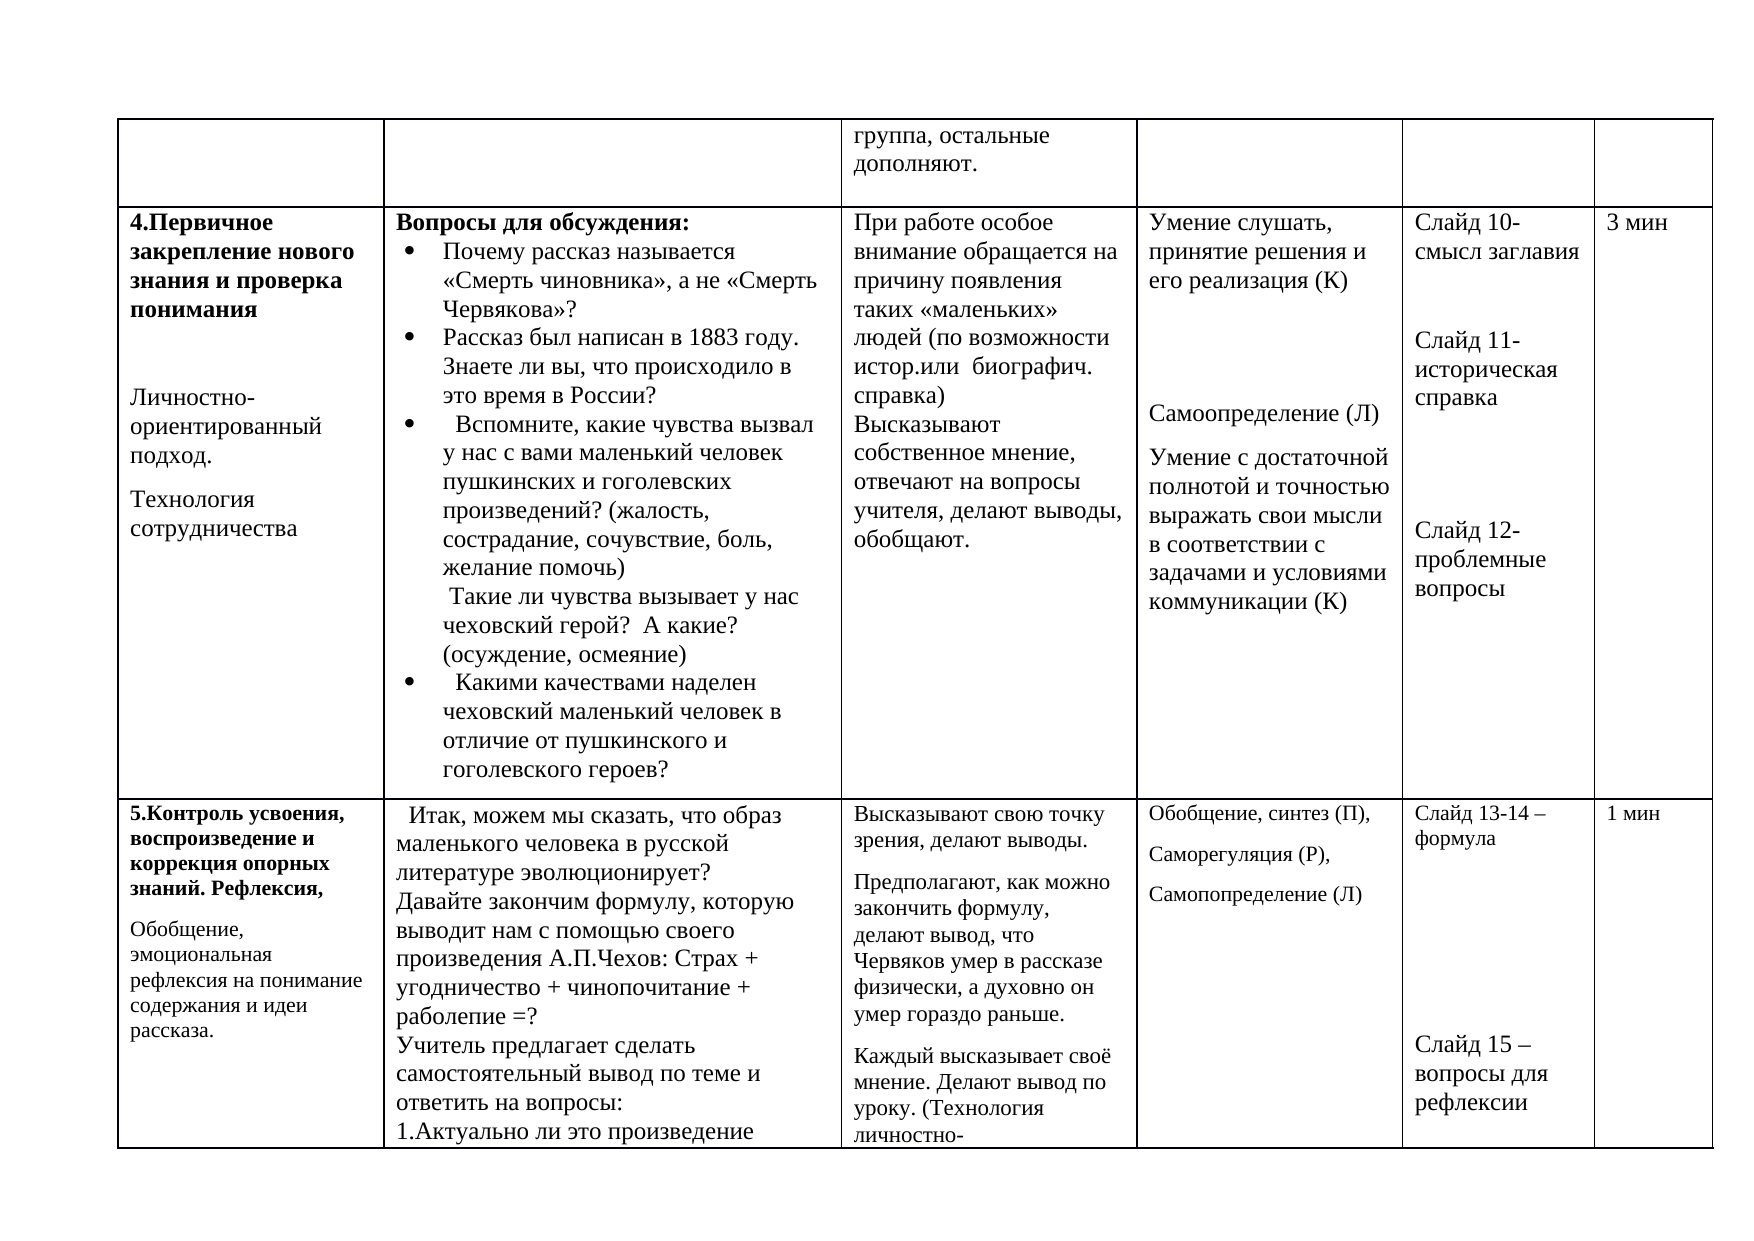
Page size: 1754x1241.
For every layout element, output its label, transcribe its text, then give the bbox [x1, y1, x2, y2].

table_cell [1403, 120, 1594, 206]
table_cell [842, 120, 1136, 206]
table_cell Слайд 10- смысл заглавия Слайд 11-историческая справка Слайд 12- проблемные вопросы [1403, 208, 1594, 798]
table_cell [1403, 800, 1594, 1147]
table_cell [119, 800, 383, 1147]
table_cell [385, 120, 841, 206]
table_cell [385, 800, 841, 1147]
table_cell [119, 120, 383, 206]
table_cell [1138, 120, 1402, 206]
table_cell 3 мин [1595, 208, 1712, 798]
table_cell 1 мин [1595, 800, 1712, 1147]
table_cell Умение слушать, принятие решения и его реализация (К) Самоопределение (Л) Умение с достаточной полнотой и точностью выражать свои мысли в соответствии с задачами и условиями коммуникации (К) [1138, 208, 1402, 798]
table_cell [842, 800, 1136, 1147]
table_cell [1595, 120, 1712, 206]
table_cell 4.Первичное закрепление нового знания и проверка понимания Личностно-ориентированный подход. Технология сотрудничества [119, 208, 383, 798]
table_cell Вопросы для обсуждения: Почему рассказ называется «Смерть чиновника», а не «Смерть Червякова»? Рассказ был написан в 1883 году. Знаете ли вы, что происходило в это время в России? Вспомните, какие чувства вызвал у нас с вами маленький человек пушкинских и гоголевских произведений? (жалость, сострадание, сочувствие, боль, желание помочь) Такие ли чувства вызывает у нас чеховский герой? А какие? (осуждение, осмеяние) Какими качествами наделен чеховский маленький человек в отличие от пушкинского и гоголевского героев? [385, 208, 841, 798]
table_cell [1138, 800, 1402, 1147]
table_cell При работе особое внимание обращается на причину появления таких «маленьких» людей (по возможности истор.или биографич. справка) Высказывают собственное мнение, отвечают на вопросы учителя, делают выводы, обобщают. [842, 208, 1136, 798]
